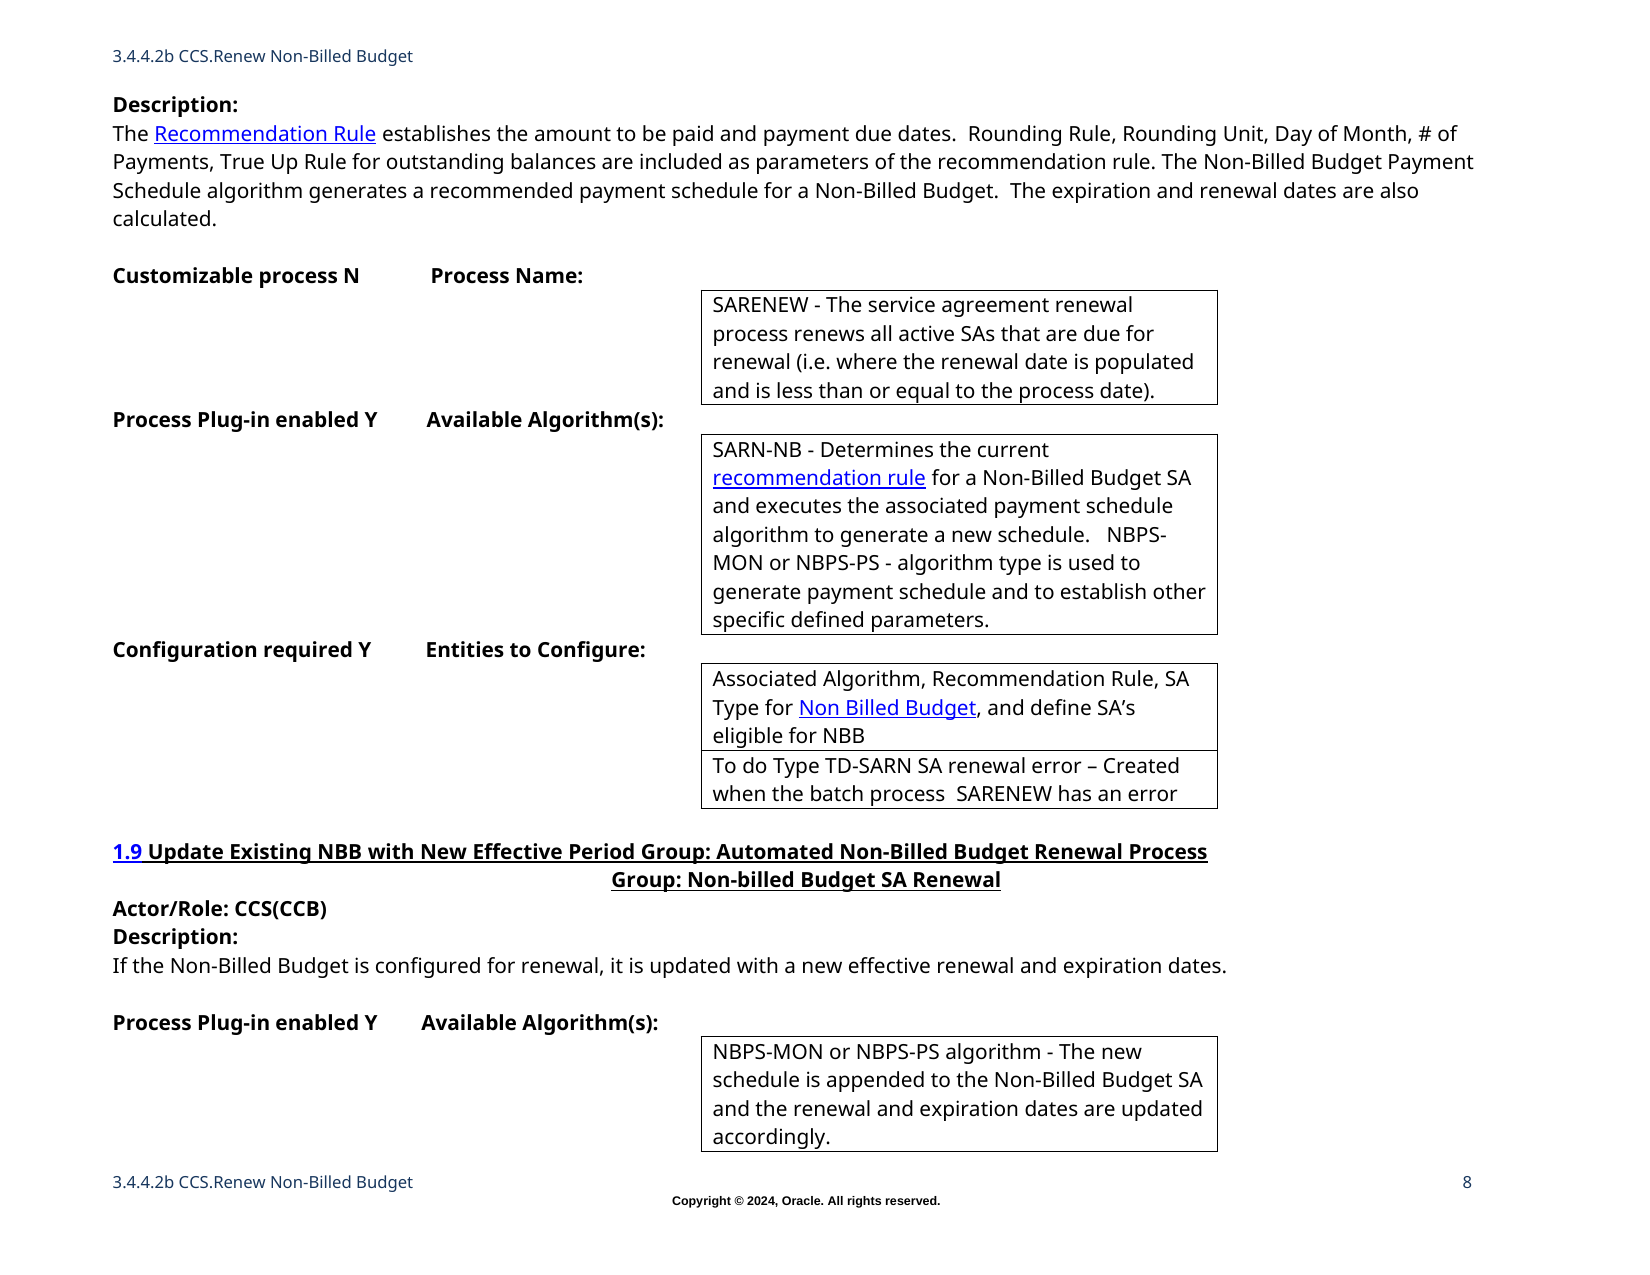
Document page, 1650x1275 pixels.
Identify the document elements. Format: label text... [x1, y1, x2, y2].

table_header NBPS-MON or NBPS-PS algorithm - The new schedule is appended to the Non-Billed Budget SA and the renewal and expiration dates are updated accordingly. [702, 1037, 1217, 1151]
text Description: [112, 922, 1500, 951]
text The Recommendation Rule establishes the amount to be paid and payment due dates. Rounding Rule, Rounding Unit, Day of Month, # of Payments, True Up Rule for outstanding balances are included as parameters of the recommendation rule. The Non-Billed Budget Payment Schedule algorithm generates a recommended payment schedule for a Non-Billed Budget. The expiration and renewal dates are also calculated. [112, 119, 1500, 233]
text Process Plug-in enabled Y Available Algorithm(s): [112, 1008, 1500, 1036]
table_cell To do Type TD-SARN SA renewal error – Created when the batch process SARENEW has an error [702, 751, 1217, 808]
text If the Non-Billed Budget is configured for renewal, it is updated with a new effective renewal and expiration dates. [112, 951, 1500, 979]
text Configuration required Y Entities to Configure: [112, 635, 1500, 663]
table_header Associated Algorithm, Recommendation Rule, SA Type for Non Billed Budget, and define SA’s eligible for NBB [702, 664, 1217, 750]
text Customizable process N Process Name: [112, 261, 1500, 289]
text Process Plug-in enabled Y Available Algorithm(s): [112, 405, 1500, 434]
text Group: Non-billed Budget SA Renewal [112, 866, 1500, 894]
text Description: [112, 90, 1500, 119]
text Actor/Role: CCS(CCB) [112, 894, 1500, 922]
table_header SARN-NB - Determines the current recommendation rule for a Non-Billed Budget SA and executes the associated payment schedule algorithm to generate a new schedule. NBPS-MON or NBPS-PS - algorithm type is used to generate payment schedule and to establish other specific defined parameters. [702, 435, 1217, 634]
table_header SARENEW - The service agreement renewal process renews all active SAs that are due for renewal (i.e. where the renewal date is populated and is less than or equal to the process date). [702, 291, 1217, 404]
text 1.9 Update Existing NBB with New Effective Period Group: Automated Non-Billed Budget Renewal Process [112, 837, 1500, 866]
